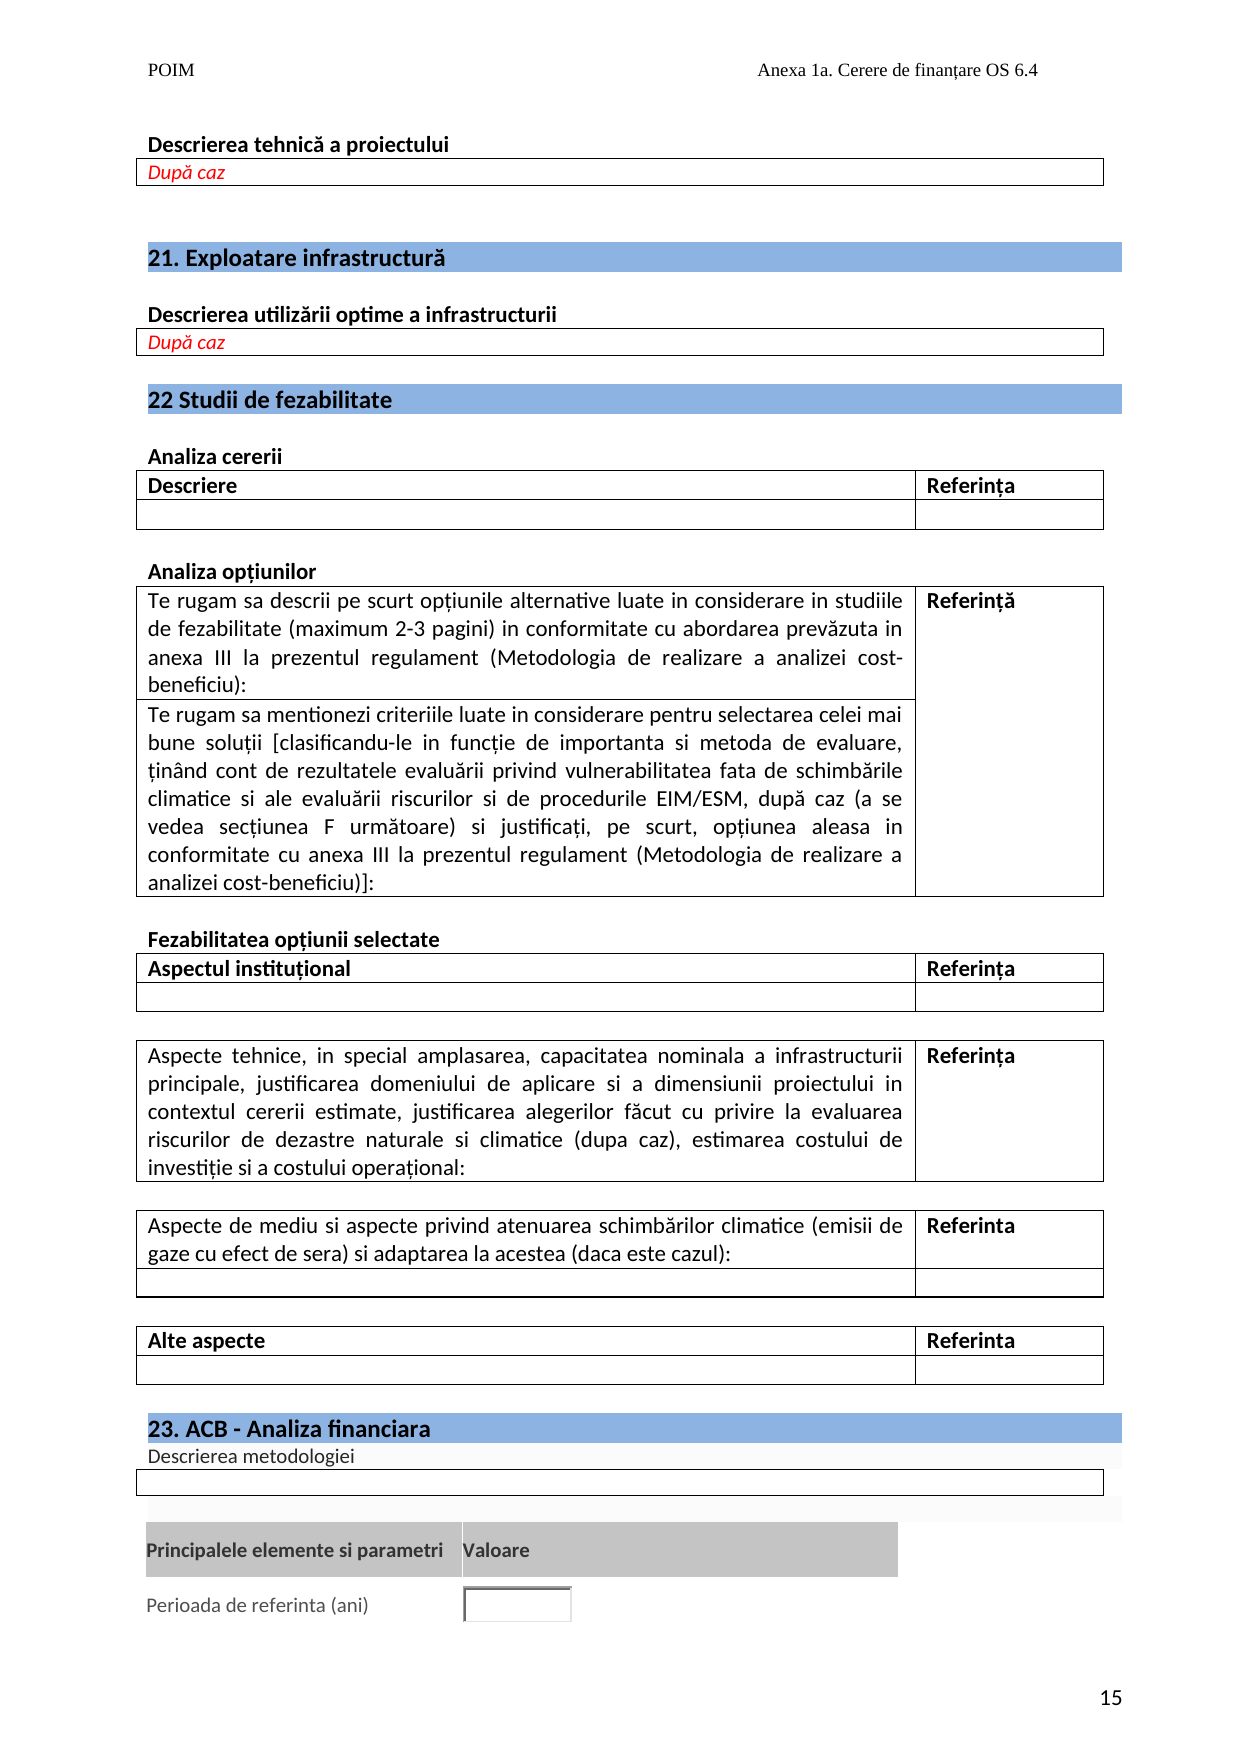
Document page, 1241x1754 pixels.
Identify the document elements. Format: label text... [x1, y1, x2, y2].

table_header [137, 1470, 1103, 1495]
table_header Aspectul instituțional [137, 954, 915, 982]
table_header Principalele elemente si parametri [146, 1522, 462, 1577]
subtitle 21. Exploatare infrastructură [148, 242, 1122, 272]
table_header Referința [916, 1041, 1103, 1181]
text Analiza opțiunilor [148, 557, 1122, 586]
table_header Referinta [916, 1327, 1103, 1354]
text Descrierea tehnică a proiectului [148, 130, 1122, 158]
table_cell [137, 500, 915, 528]
subtitle 23. ACB - Analiza financiara [148, 1413, 1122, 1443]
table_header Alte aspecte [137, 1327, 915, 1354]
table_cell [916, 1356, 1103, 1384]
subtitle 22 Studii de fezabilitate [148, 384, 1122, 414]
table_cell [916, 983, 1103, 1011]
table_header După caz [137, 159, 1103, 184]
table_header După caz [137, 329, 1103, 355]
table_header Referinta [916, 1211, 1103, 1267]
table_header Referința [916, 471, 1103, 499]
table_header Aspecte tehnice, in special amplasarea, capacitatea nominala a infrastructurii principale, justificarea domeniului de aplicare si a dimensiunii proiectului in contextul cererii estimate, justificarea alegerilor făcut cu privire la evaluarea riscurilor de dezastre naturale si climatice (dupa caz), estimarea costului de investiție si a costului operațional: [137, 1041, 915, 1181]
table_header Referință [916, 587, 1103, 896]
table_header Valoare [463, 1522, 898, 1577]
table_cell [137, 983, 915, 1011]
text Analiza cererii [148, 442, 1122, 470]
table_cell [137, 1356, 915, 1384]
table_cell [137, 1269, 915, 1296]
table_cell [463, 1578, 898, 1633]
table_cell [916, 500, 1103, 528]
text Descrierea utilizării optime a infrastructurii [148, 300, 1122, 328]
text Descrierea metodologiei [148, 1443, 1122, 1469]
table_header Aspecte de mediu si aspecte privind atenuarea schimbărilor climatice (emisii de gaze cu efect de sera) si adaptarea la acestea (daca este cazul): [137, 1211, 915, 1267]
table_cell [916, 1269, 1103, 1296]
table_header Referința [916, 954, 1103, 982]
table_cell Te rugam sa mentionezi criteriile luate in considerare pentru selectarea celei mai bune soluții [clasificandu-le in funcție de importanta si metoda de evaluare, ținând cont de rezultatele evaluării privind vulnerabilitatea fata de schimbările climatice si ale evaluării riscurilor si de procedurile EIM/ESM, după caz (a se vedea secțiunea F următoare) si justificați, pe scurt, opțiunea aleasa in conformitate cu anexa III la prezentul regulament (Metodologia de realizare a analizei cost-beneficiu)]: [137, 700, 915, 896]
table_header Descriere [137, 471, 915, 499]
text Fezabilitatea opțiunii selectate [148, 925, 1122, 953]
table_header Te rugam sa descrii pe scurt opțiunile alternative luate in considerare in studiile de fezabilitate (maximum 2-3 pagini) in conformitate cu abordarea prevăzuta in anexa III la prezentul regulament (Metodologia de realizare a analizei cost-beneficiu): [137, 587, 915, 699]
table_cell Perioada de referinta (ani) [146, 1578, 462, 1633]
